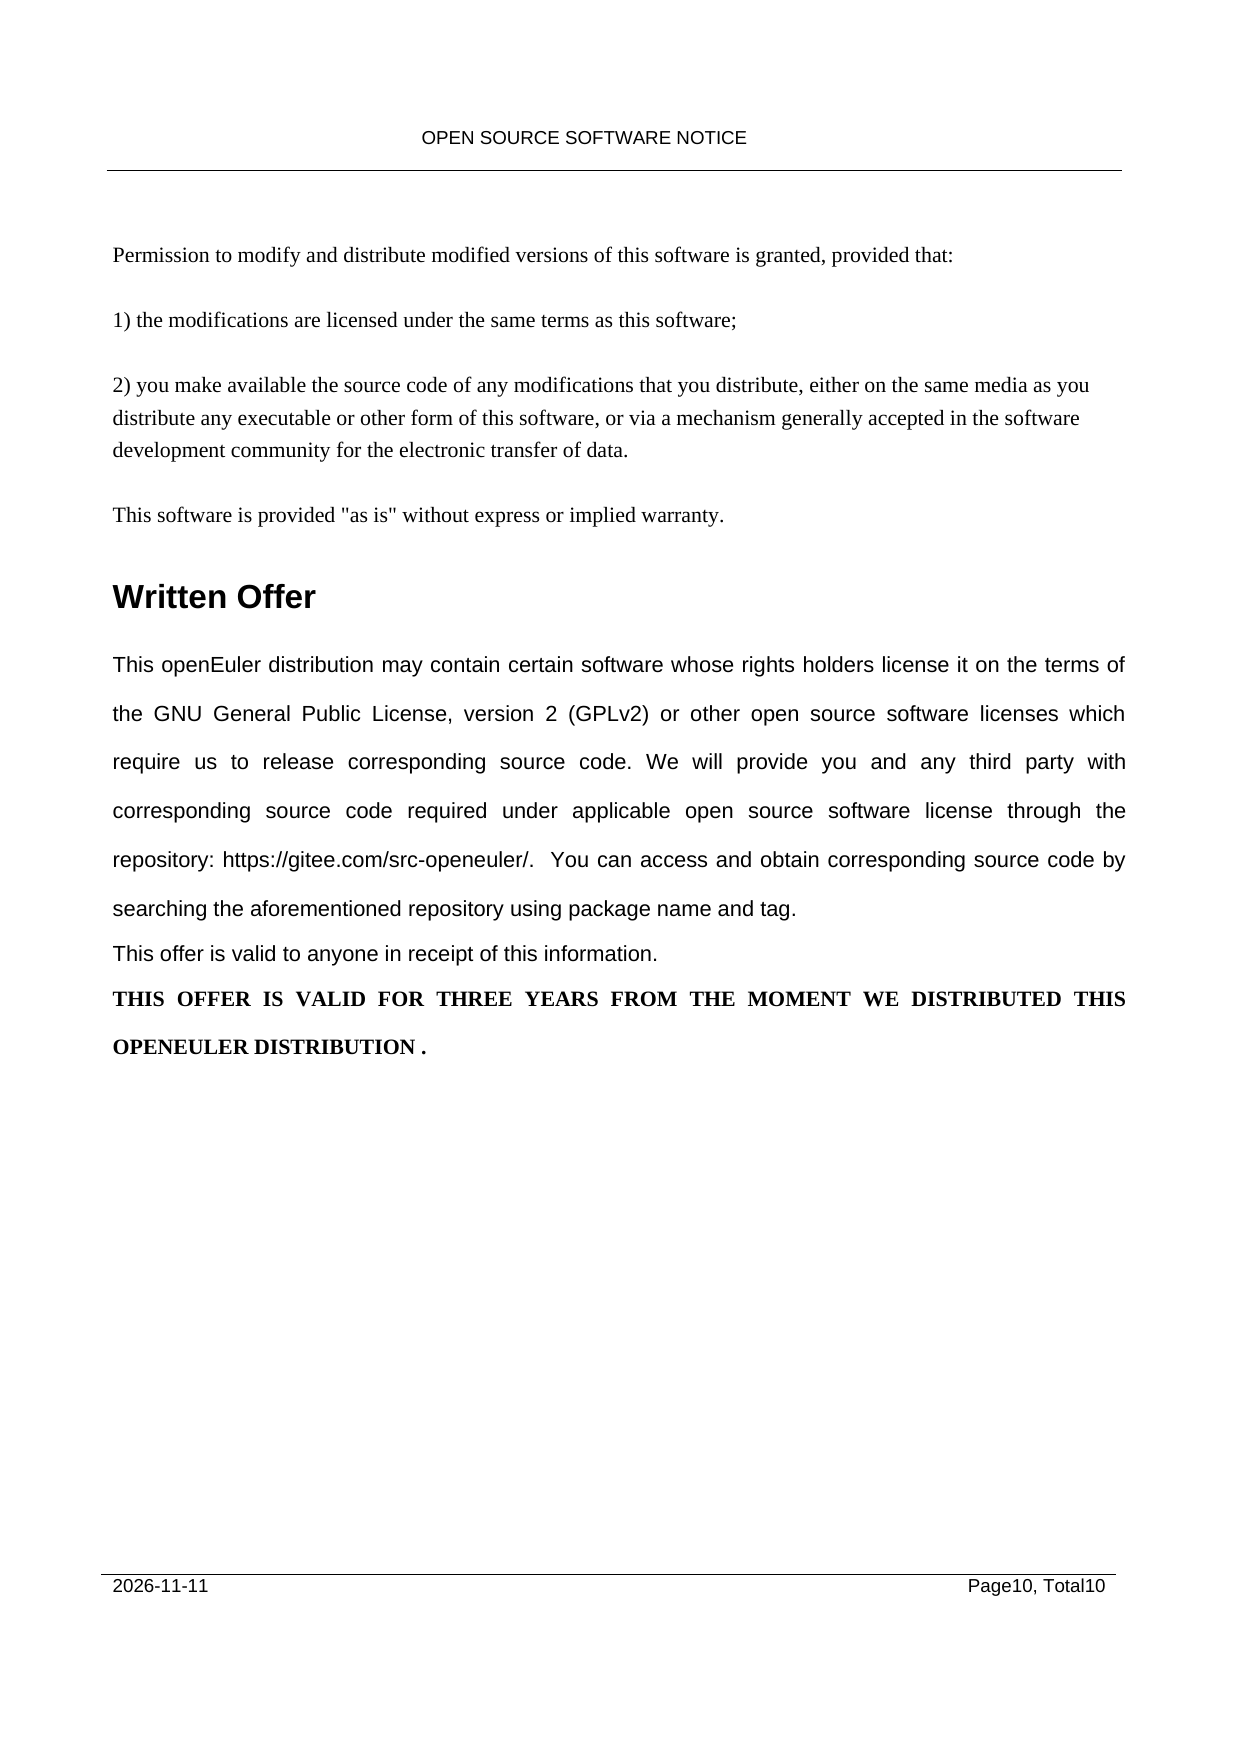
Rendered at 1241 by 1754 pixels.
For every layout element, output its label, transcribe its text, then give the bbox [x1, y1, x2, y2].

text THIS OFFER IS VALID FOR THREE YEARS FROM THE MOMENT WE DISTRIBUTED THIS OPENEULER DISTRIBUTION . [112, 982, 1128, 1063]
text Written Offer [112, 564, 1128, 629]
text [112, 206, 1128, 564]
text This offer is valid to anyone in receipt of this information. [112, 937, 1128, 969]
text This openEuler distribution may contain certain software whose rights holders license it on the terms of the GNU General Public License, version 2 (GPLv2) or other open source software licenses which require us to release corresponding source code. We will provide you and any third party with corresponding source code required under applicable open source software license through the repository: https://gitee.com/src-openeuler/. You can access and obtain corresponding source code by searching the aforementioned repository using package name and tag. [112, 648, 1128, 924]
